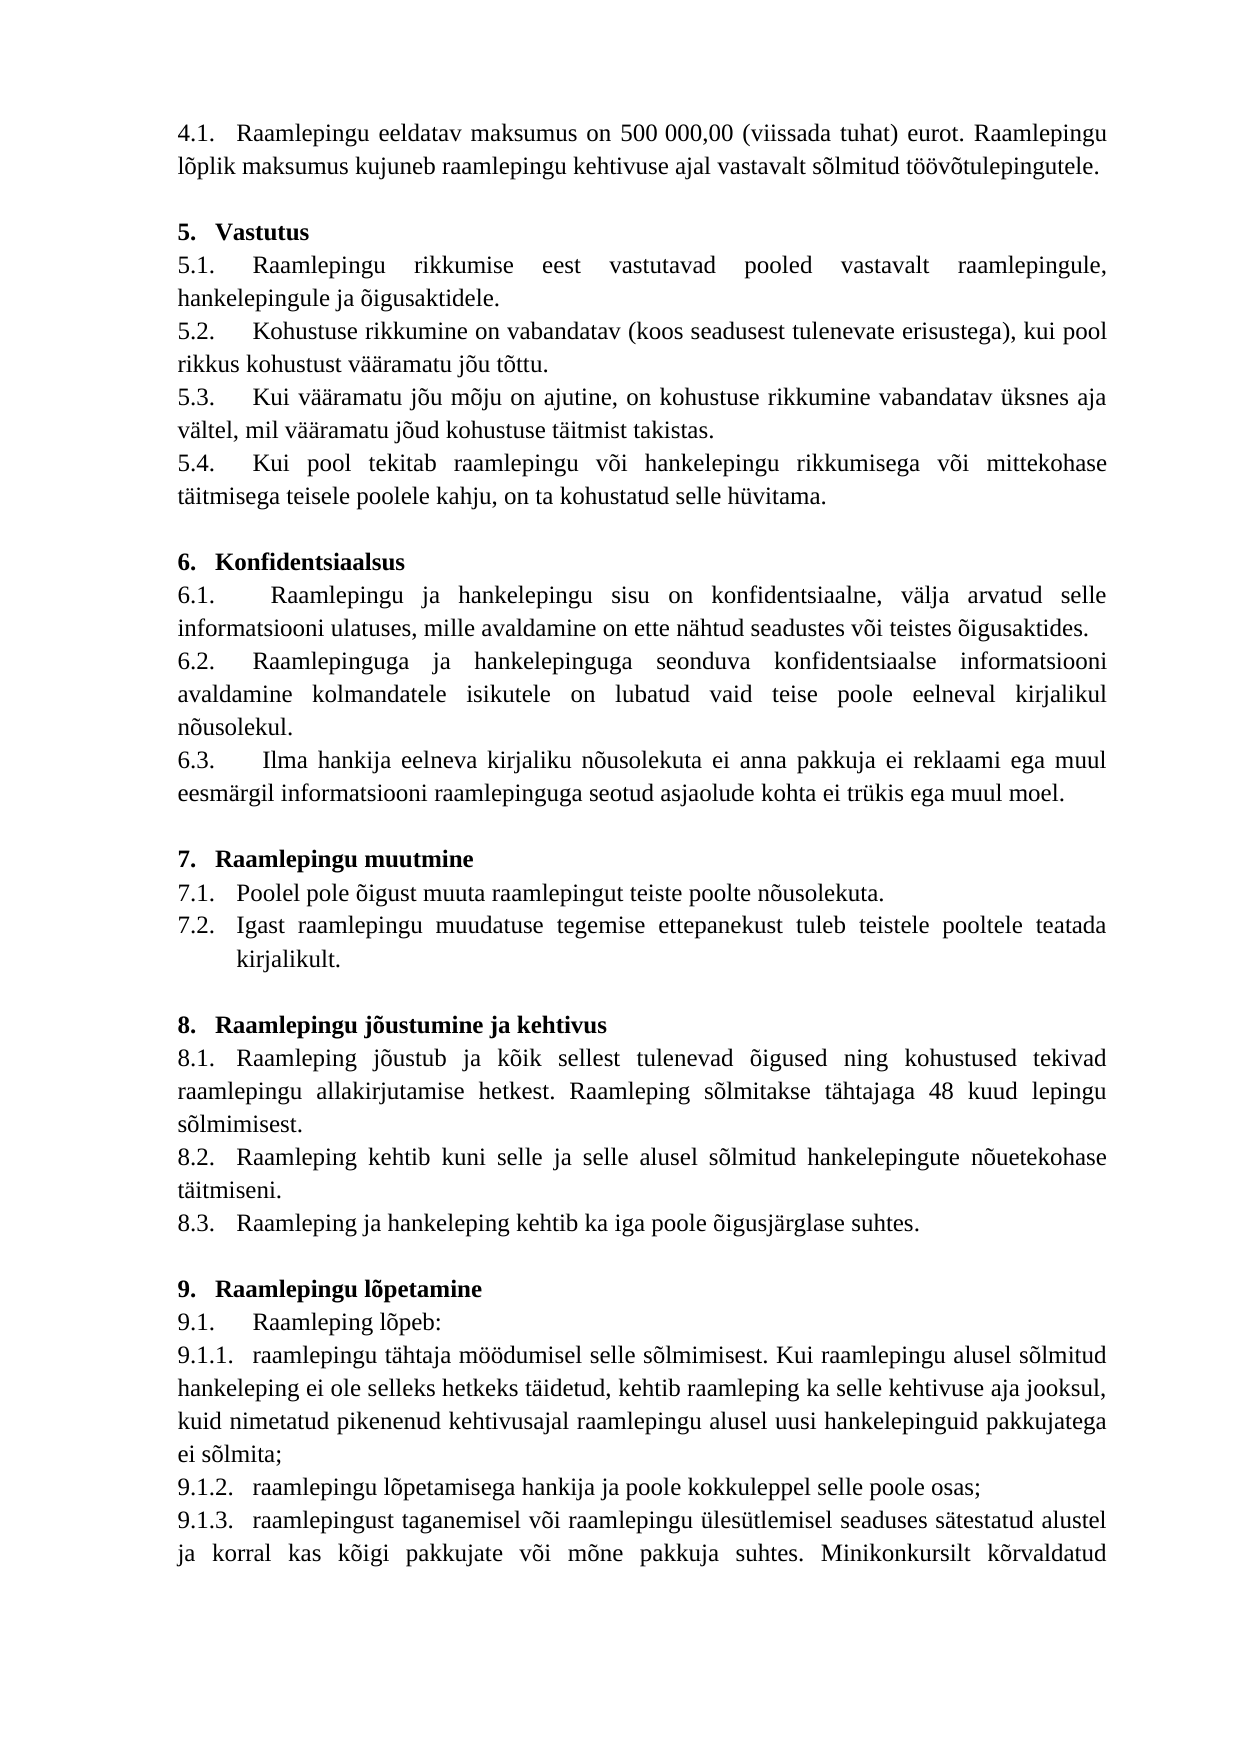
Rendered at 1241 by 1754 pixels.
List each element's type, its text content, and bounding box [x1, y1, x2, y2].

list Kui vääramatu jõu mõju on ajutine, on kohustuse rikkumine vabandatav üksnes aja vältel, mil vääramatu jõud kohustuse täitmist takistas. [177, 382, 1107, 444]
list raamlepingu lõpetamisega hankija ja poole kokkuleppel selle poole osas; [177, 1472, 1107, 1501]
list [177, 1505, 1107, 1567]
list Raamleping ja hankeleping kehtib ka iga poole õigusjärglase suhtes. [177, 1208, 1107, 1237]
list Raamleping lõpeb: [177, 1307, 1107, 1336]
list Raamlepingu ja hankelepingu sisu on konfidentsiaalne, välja arvatud selle informatsiooni ulatuses, mille avaldamine on ette nähtud seadustes või teistes õigusaktides. [177, 580, 1107, 642]
list Vastutus [177, 217, 1107, 246]
list Raamlepingu muutmine [177, 844, 1107, 873]
list raamlepingu tähtaja möödumisel selle sõlmimisest. Kui raamlepingu alusel sõlmitud hankeleping ei ole selleks hetkeks täidetud, kehtib raamleping ka selle kehtivuse aja jooksul, kuid nimetatud pikenenud kehtivusajal raamlepingu alusel uusi hankelepinguid pakkujatega ei sõlmita; [177, 1340, 1107, 1468]
list Raamleping kehtib kuni selle ja selle alusel sõlmitud hankelepingute nõuetekohase täitmiseni. [177, 1142, 1107, 1203]
list Kohustuse rikkumine on vabandatav (koos seadusest tulenevate erisustega), kui pool rikkus kohustust vääramatu jõu tõttu. [177, 316, 1107, 378]
list Raamlepingu jõustumine ja kehtivus [177, 1010, 1107, 1038]
list Raamlepingu lõpetamine [177, 1274, 1107, 1303]
list Ilma hankija eelneva kirjaliku nõusolekuta ei anna pakkuja ei reklaami ega muul eesmärgil informatsiooni raamlepinguga seotud asjaolude kohta ei trükis ega muul moel. [177, 746, 1107, 807]
list Poolel pole õigust muuta raamlepingut teiste poolte nõusolekuta. [177, 878, 1107, 906]
list Raamlepinguga ja hankelepinguga seonduva konfidentsiaalse informatsiooni avaldamine kolmandatele isikutele on lubatud vaid teise poole eelneval kirjalikul nõusolekul. [177, 646, 1107, 741]
list Raamleping jõustub ja kõik sellest tulenevad õigused ning kohustused tekivad raamlepingu allakirjutamise hetkest. Raamleping sõlmitakse tähtajaga 48 kuud lepingu sõlmimisest. [177, 1043, 1107, 1137]
list Raamlepingu eeldatav maksumus on 500 000,00 (viissada tuhat) eurot. Raamlepingu lõplik maksumus kujuneb raamlepingu kehtivuse ajal vastavalt sõlmitud töövõtulepingutele. [177, 118, 1107, 180]
list Igast raamlepingu muudatuse tegemise ettepanekust tuleb teistele pooltele teatada kirjalikult. [177, 911, 1107, 972]
list Konfidentsiaalsus [177, 547, 1107, 576]
list Kui pool tekitab raamlepingu või hankelepingu rikkumisega või mittekohase täitmisega teisele poolele kahju, on ta kohustatud selle hüvitama. [177, 448, 1107, 510]
list Raamlepingu rikkumise eest vastutavad pooled vastavalt raamlepingule, hankelepingule ja õigusaktidele. [177, 250, 1107, 312]
